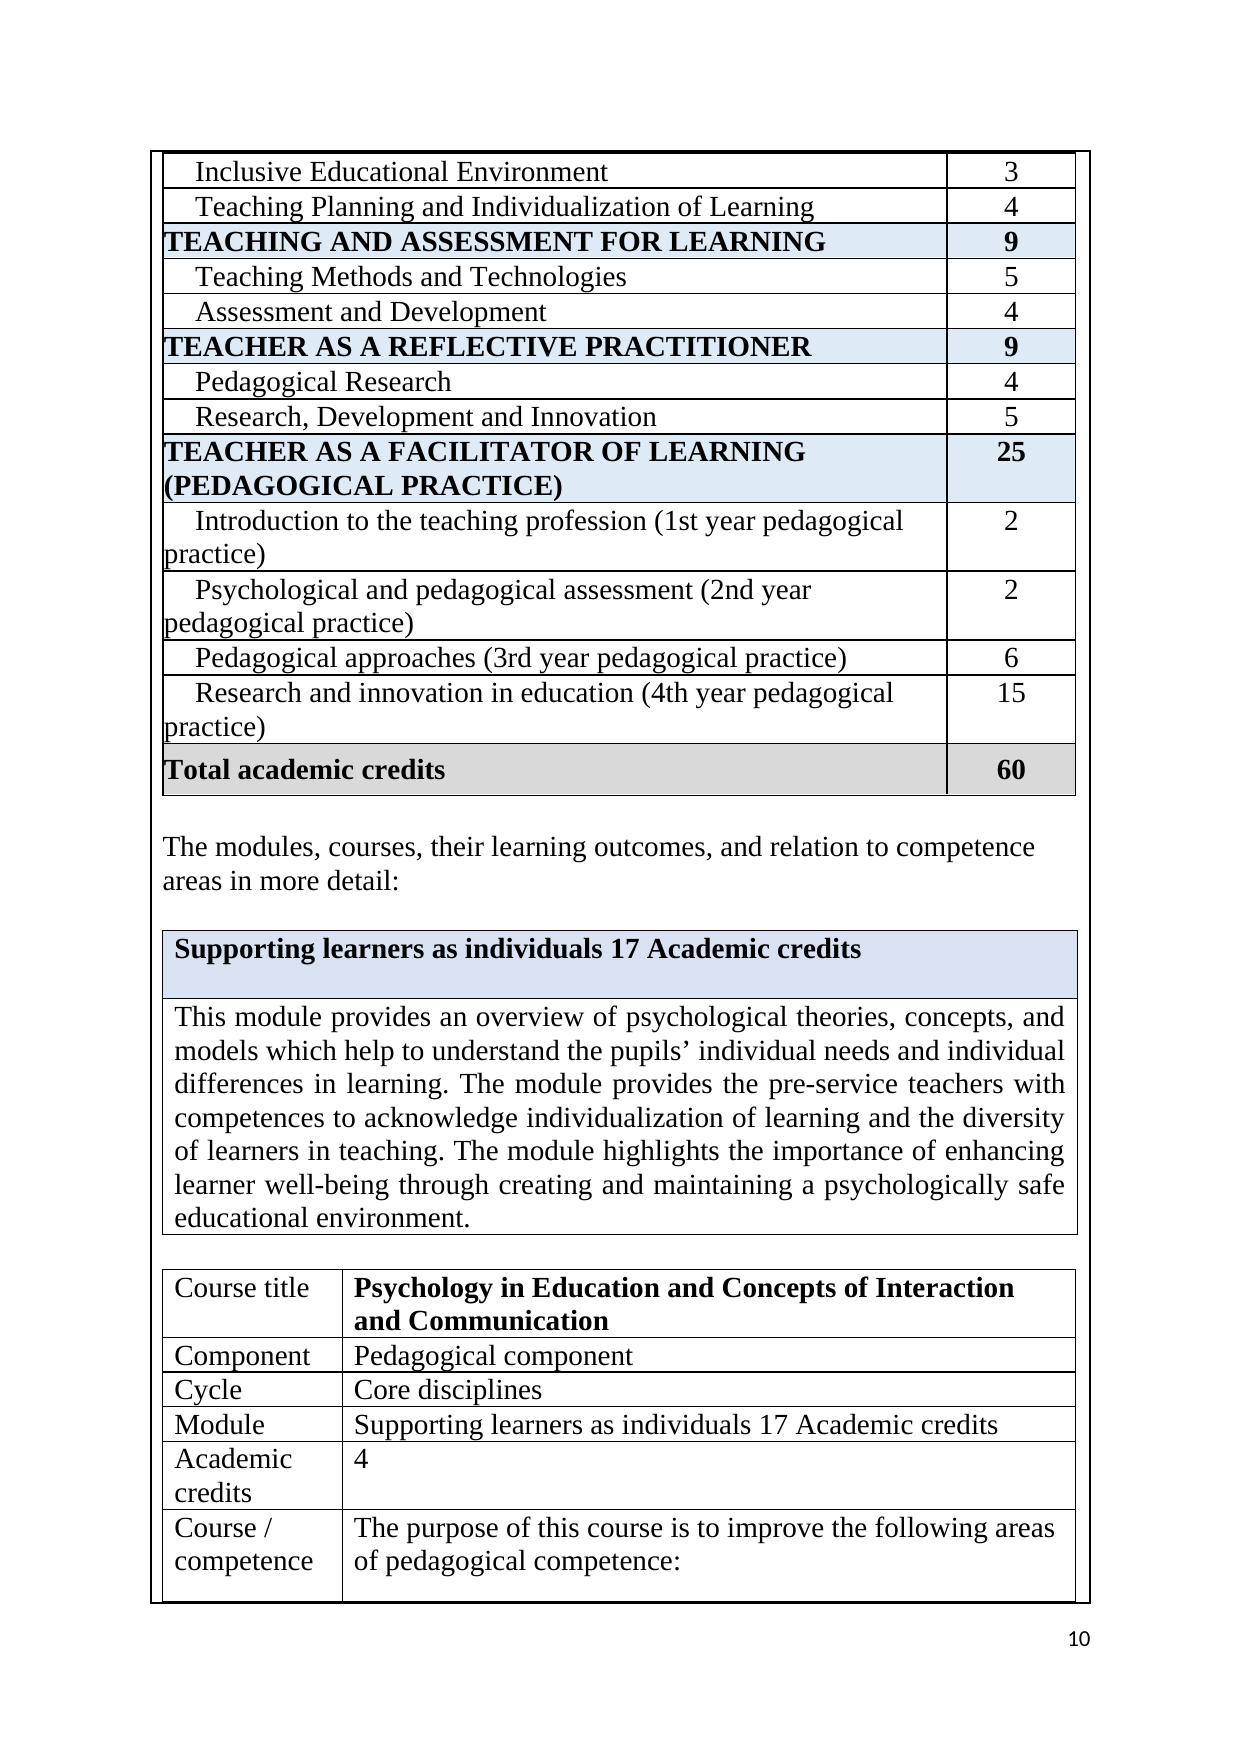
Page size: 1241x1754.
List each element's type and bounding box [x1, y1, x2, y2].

table_cell [152, 152, 1089, 1602]
